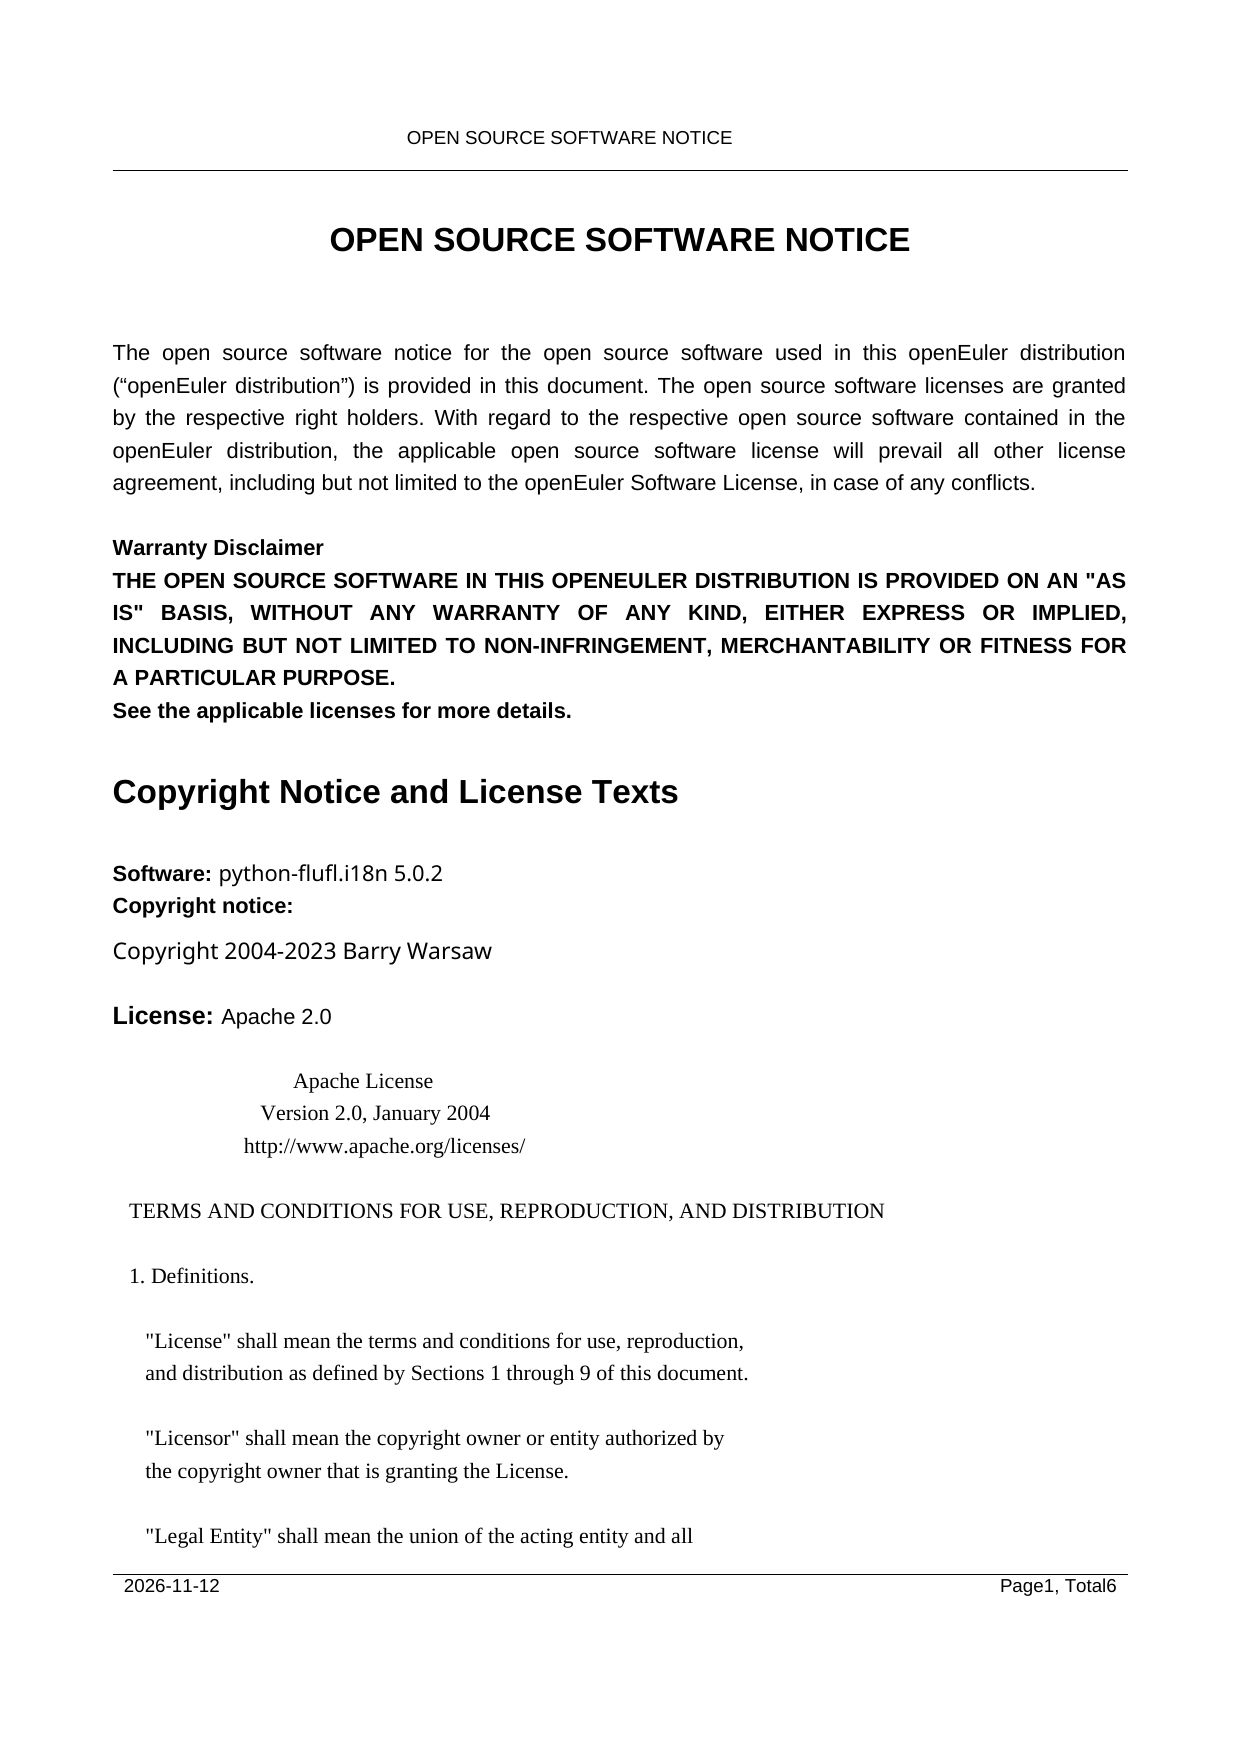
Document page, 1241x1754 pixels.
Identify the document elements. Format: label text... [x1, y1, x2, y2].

text OPEN SOURCE SOFTWARE NOTICE [112, 206, 1128, 271]
text Copyright 2004-2023 Barry Warsaw [112, 934, 1128, 999]
text License: Apache 2.0 [112, 999, 1128, 1031]
text Copyright Notice and License Texts [112, 759, 1128, 824]
title Software: python-flufl.i18n 5.0.2 [112, 856, 1128, 889]
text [112, 1031, 1128, 1551]
text THE OPEN SOURCE SOFTWARE IN THIS OPENEULER DISTRIBUTION IS PROVIDED ON AN "AS IS" BASIS, WITHOUT ANY WARRANTY OF ANY KIND, EITHER EXPRESS OR IMPLIED, INCLUDING BUT NOT LIMITED TO NON-INFRINGEMENT, MERCHANTABILITY OR FITNESS FOR A PARTICULAR PURPOSE. See the applicable licenses for more details. [112, 564, 1128, 726]
text Warranty Disclaimer [112, 531, 1128, 564]
text The open source software notice for the open source software used in this openEuler distribution (“openEuler distribution”) is provided in this document. The open source software licenses are granted by the respective right holders. With regard to the respective open source software contained in the openEuler distribution, the applicable open source software license will prevail all other license agreement, including but not limited to the openEuler Software License, in case of any conflicts. [112, 336, 1128, 499]
text Copyright notice: [112, 889, 1128, 921]
